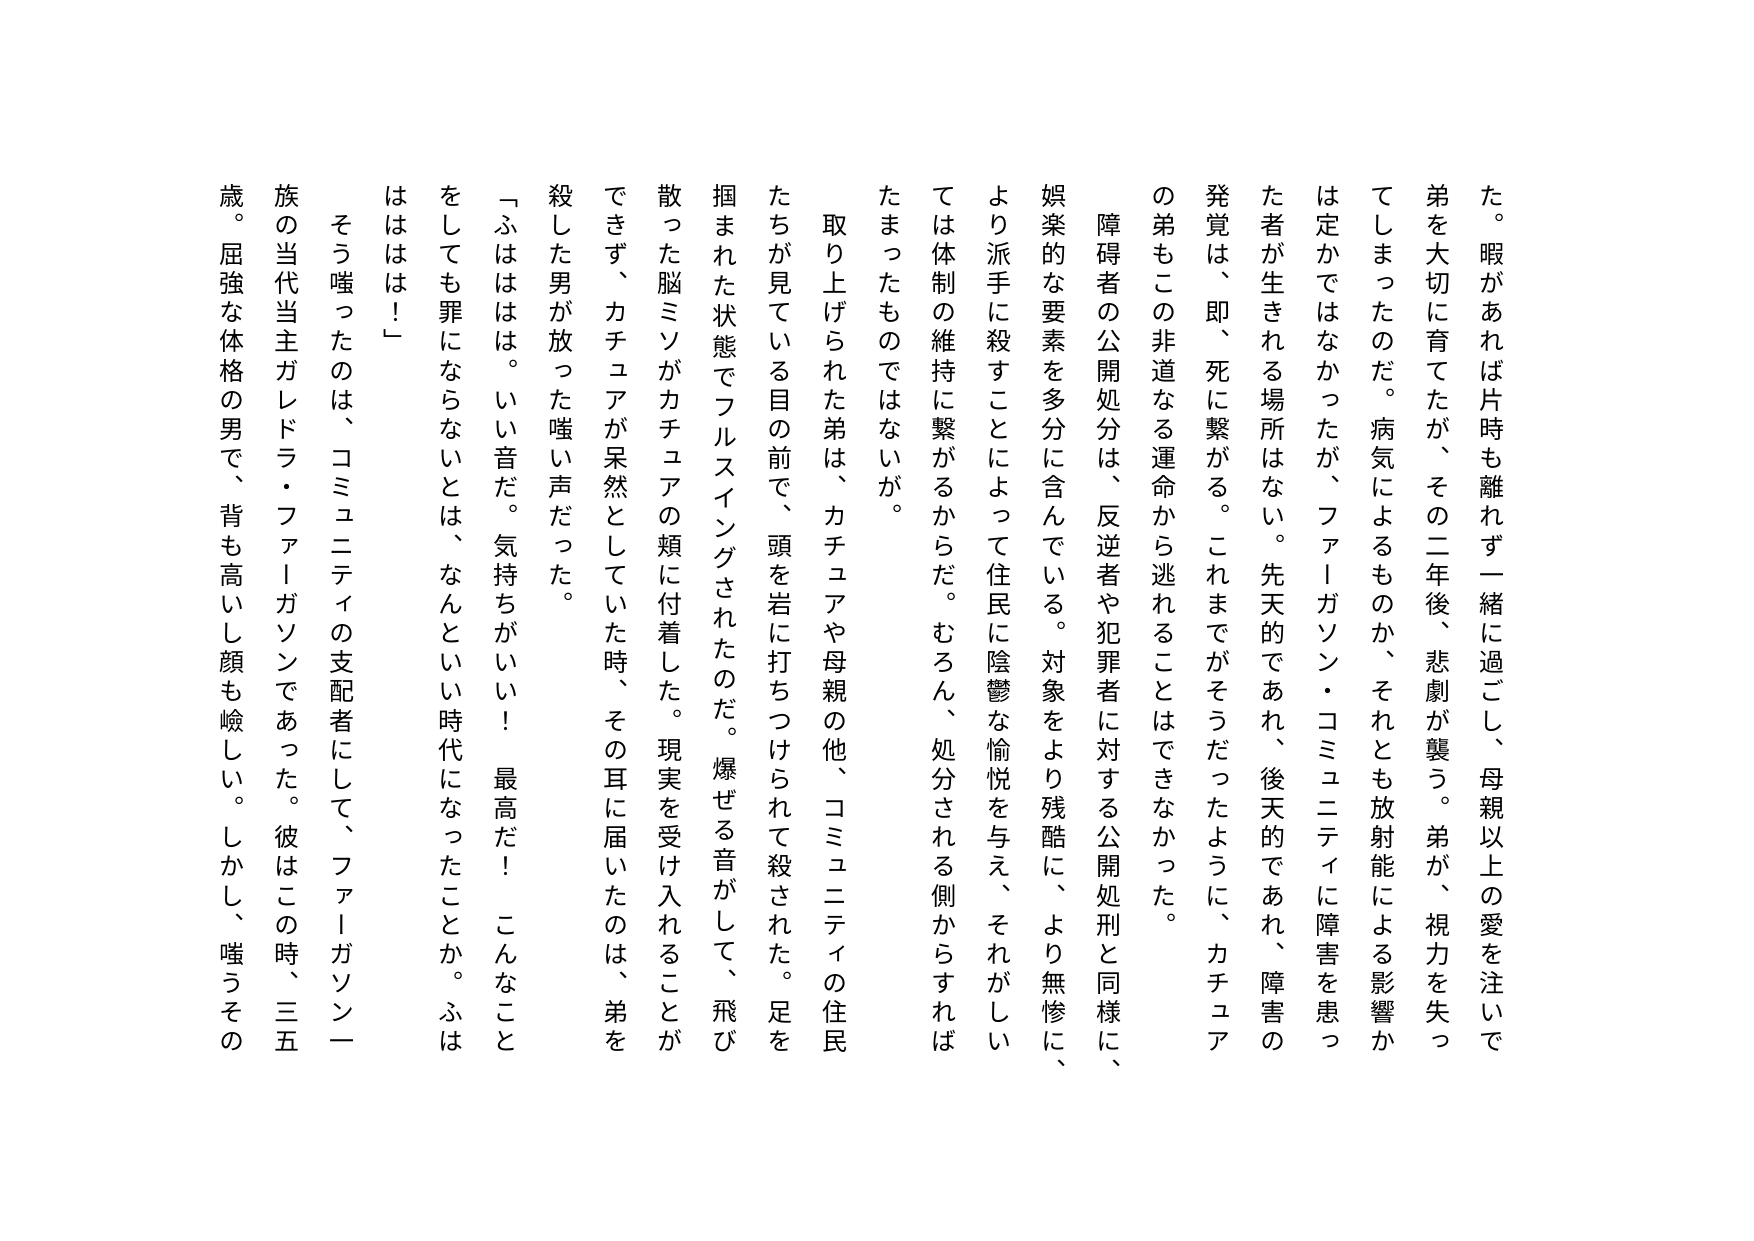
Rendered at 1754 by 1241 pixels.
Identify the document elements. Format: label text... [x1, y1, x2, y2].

text 取り上げられた弟は、カチュアや母親の他、コミュニティの住民たちが見ている目の前で、頭を岩に打ちつけられて殺された。足を掴まれた状態でフルスイングされたのだ。爆ぜる音がして、飛び散った脳ミソがカチュアの頬に付着した。現実を受け入れることができず、カチュアが呆然としていた時、その耳に届いたのは、弟を殺した男が放った嗤い声だった。 [533, 183, 862, 1058]
text 「ふはははは。いい音だ。気持ちがいい！ 最高だ！ こんなことをしても罪にならないとは、なんといい時代になったことか。ふははははは！」 [369, 183, 533, 1058]
text 障碍者の公開処分は、反逆者や犯罪者に対する公開処刑と同様に、娯楽的な要素を多分に含んでいる。対象をより残酷に、より無惨に、より派手に殺すことによって住民に陰鬱な愉悦を与え、それがしいては体制の維持に繋がるからだ。むろん、処分される側からすればたまったものではないが。 [862, 183, 1136, 1058]
text そう嗤ったのは、コミュニティの支配者にして、ファーガソン一族の当代当主ガレドラ・ファーガソンであった。彼はこの時、三五歳。屈強な体格の男で、背も高いし顔も嶮しい。しかし、嗤うその顔は、実年齢よりも遥かに幼く見え、まるで子どもが虫を殺す時に見せるような、残酷な無邪気さを醸し出していた。 [205, 183, 369, 1058]
